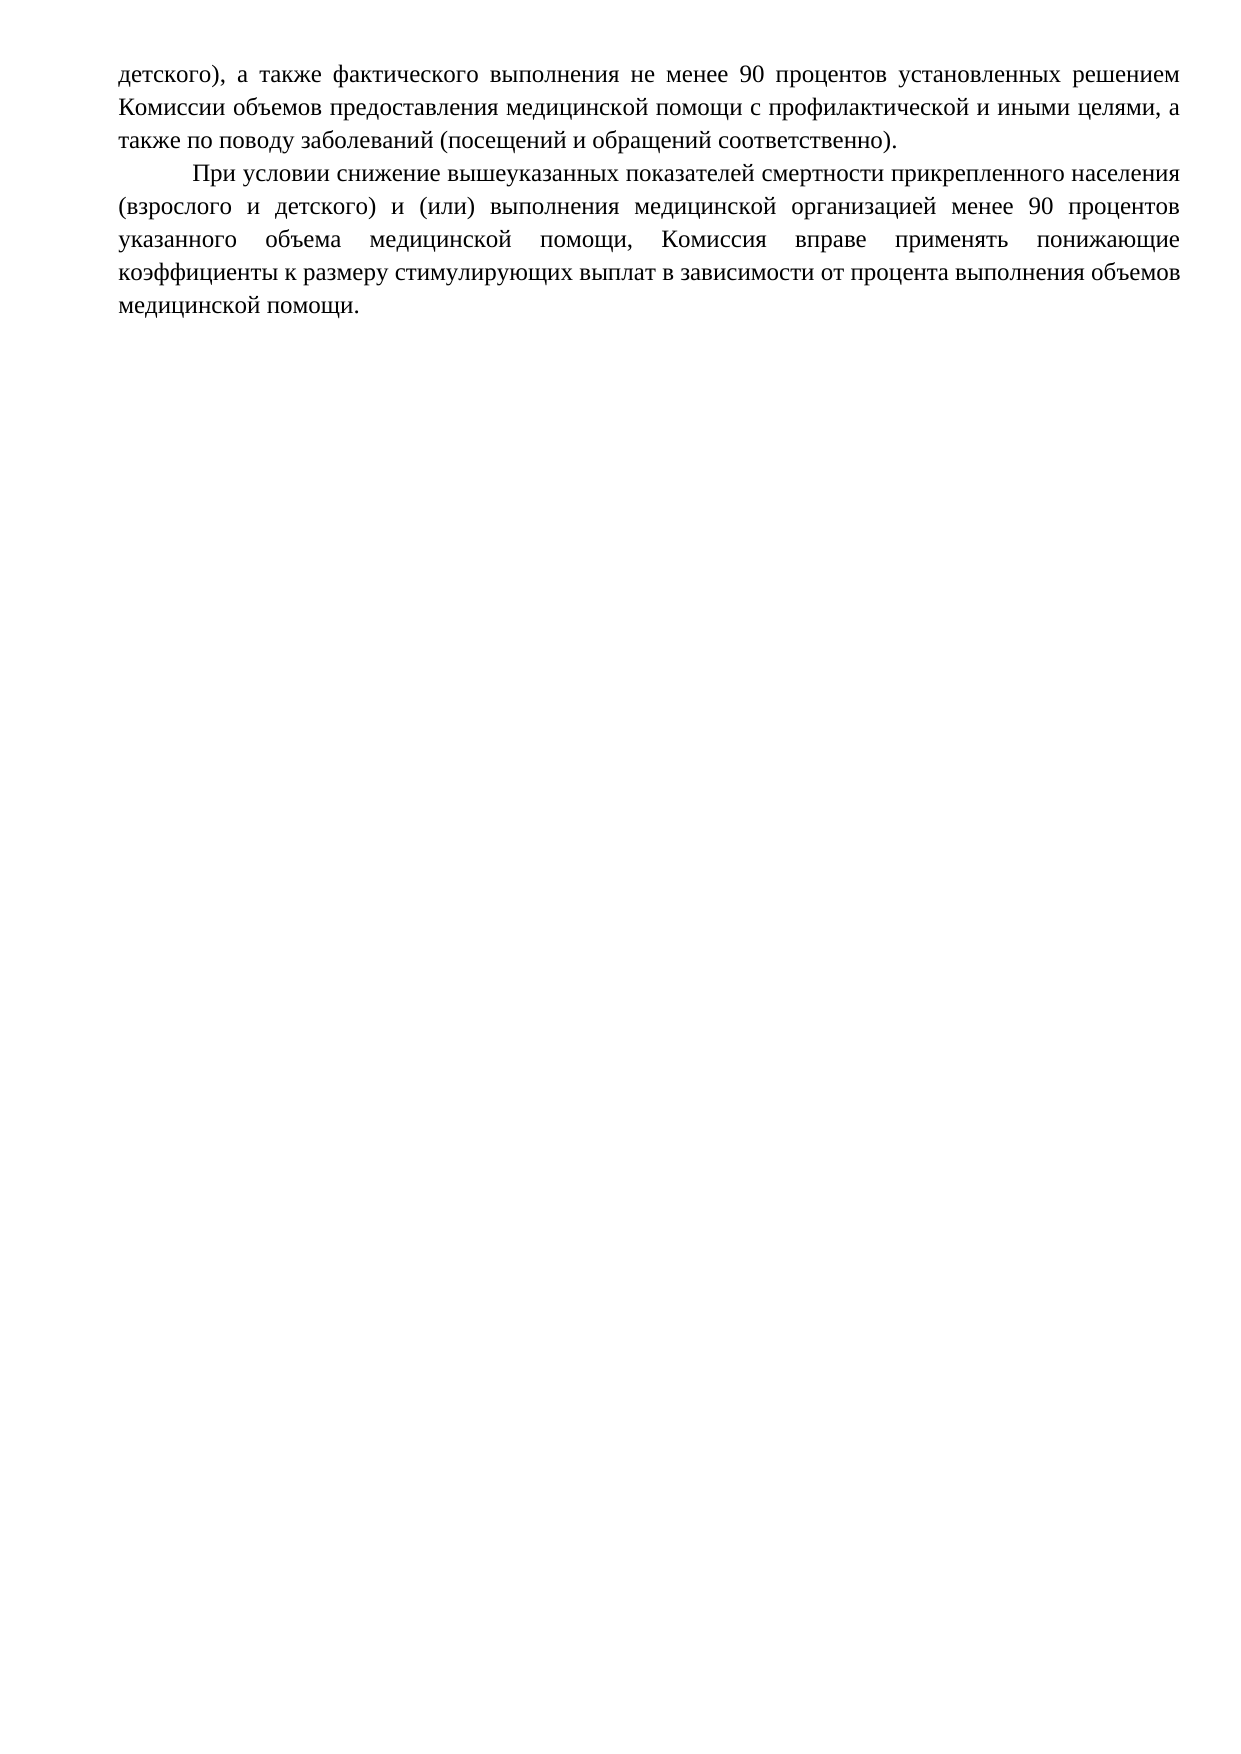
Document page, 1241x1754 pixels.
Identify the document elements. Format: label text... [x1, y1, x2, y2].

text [118, 59, 1181, 154]
text При условии снижение вышеуказанных показателей смертности прикрепленного населения (взрослого и детского) и (или) выполнения медицинской организацией менее 90 процентов указанного объема медицинской помощи, Комиссия вправе применять понижающие коэффициенты к размеру стимулирующих выплат в зависимости от процента выполнения объемов медицинской помощи. [118, 158, 1181, 319]
